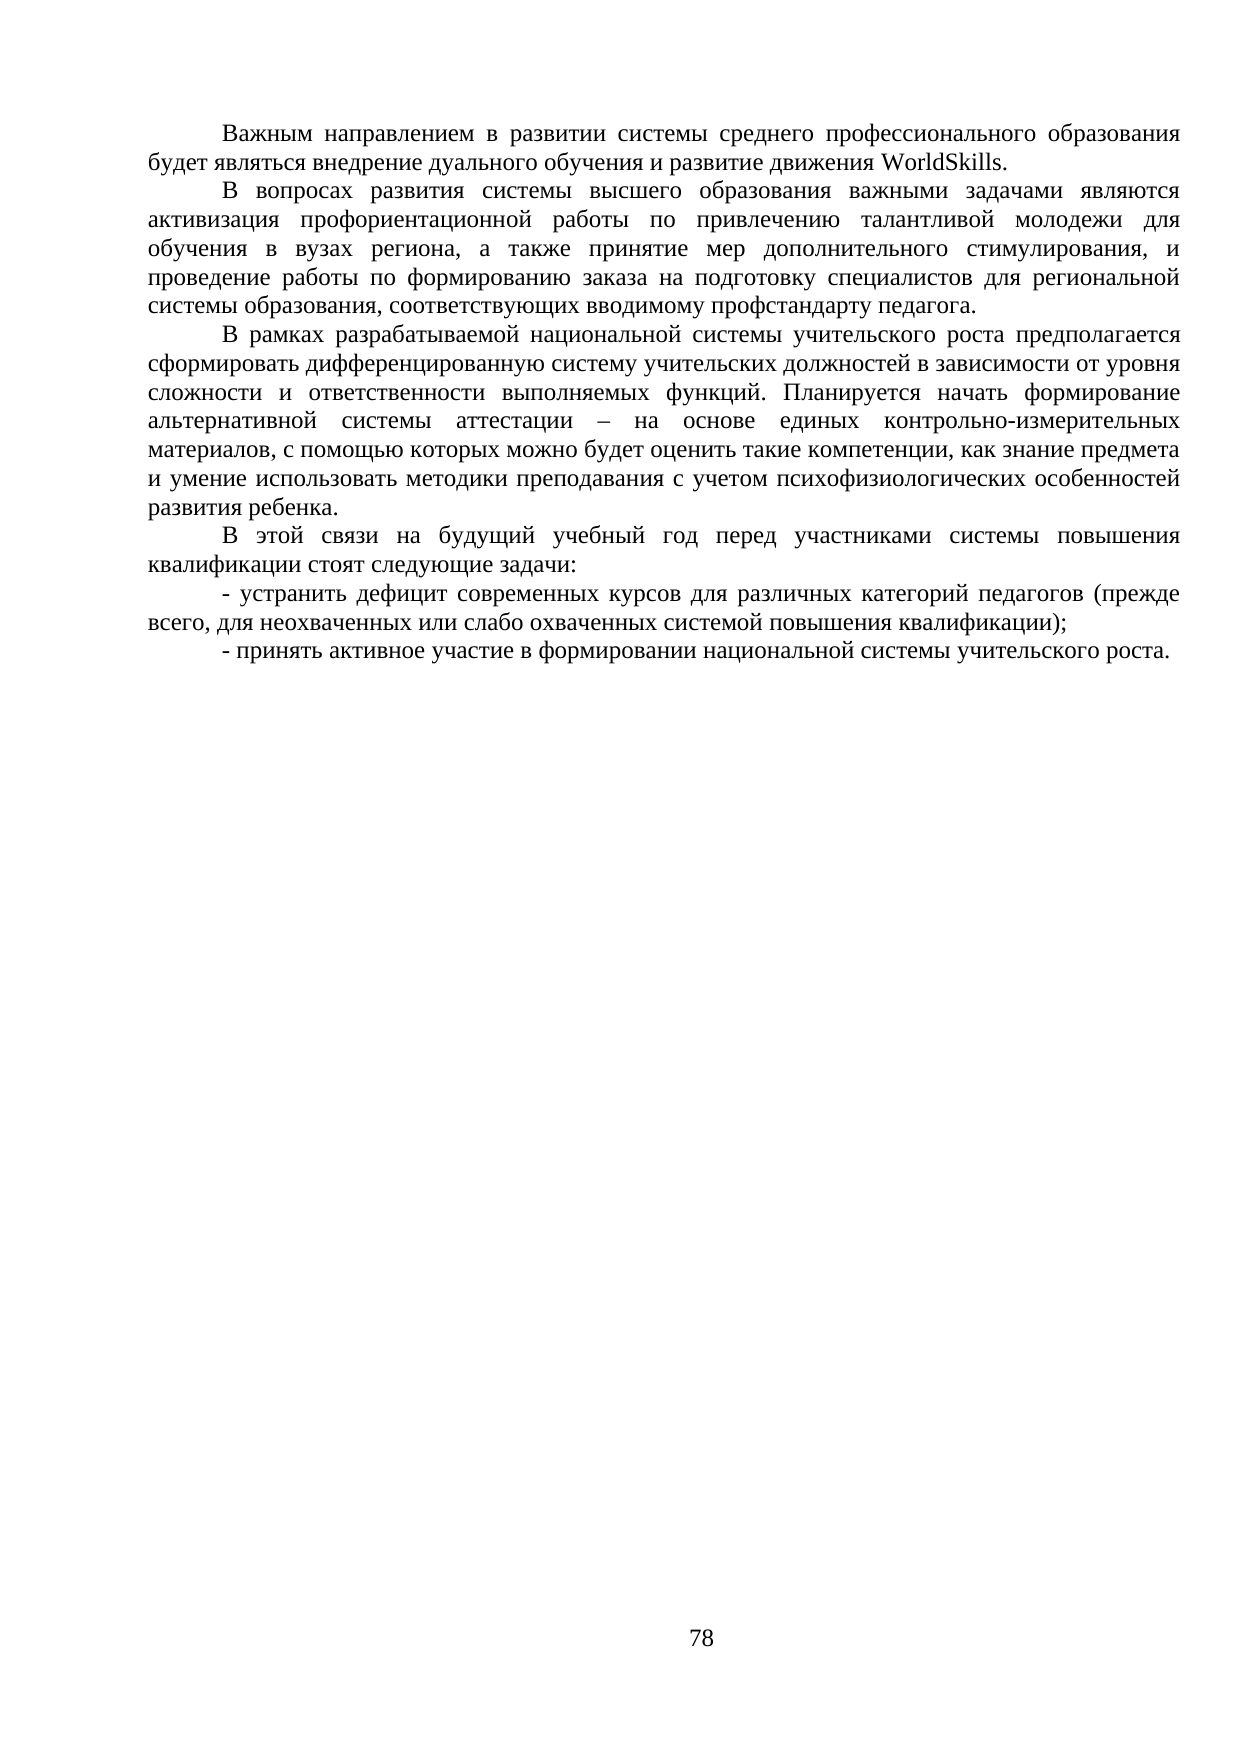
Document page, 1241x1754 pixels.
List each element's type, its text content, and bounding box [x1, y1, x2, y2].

text В этой связи на будущий учебный год перед участниками системы повышения квалификации стоят следующие задачи: [148, 521, 1181, 578]
text - принять активное участие в формировании национальной системы учительского роста. [148, 636, 1181, 664]
text Важным направлением в развитии системы среднего профессионального образования будет являться внедрение дуального обучения и развитие движения WorldSkills. [148, 118, 1181, 176]
text В рамках разрабатываемой национальной системы учительского роста предполагается сформировать дифференцированную систему учительских должностей в зависимости от уровня сложности и ответственности выполняемых функций. Планируется начать формирование альтернативной системы аттестации – на основе единых контрольно-измерительных материалов, с помощью которых можно будет оценить такие компетенции, как знание предмета и умение использовать методики преподавания с учетом психофизиологических особенностей развития ребенка. [148, 319, 1181, 521]
text В вопросах развития системы высшего образования важными задачами являются активизация профориентационной работы по привлечению талантливой молодежи для обучения в вузах региона, а также принятие мер дополнительного стимулирования, и проведение работы по формированию заказа на подготовку специалистов для региональной системы образования, соответствующих вводимому профстандарту педагога. [148, 176, 1181, 319]
text - устранить дефицит современных курсов для различных категорий педагогов (прежде всего, для неохваченных или слабо охваченных системой повышения квалификации); [148, 578, 1181, 636]
